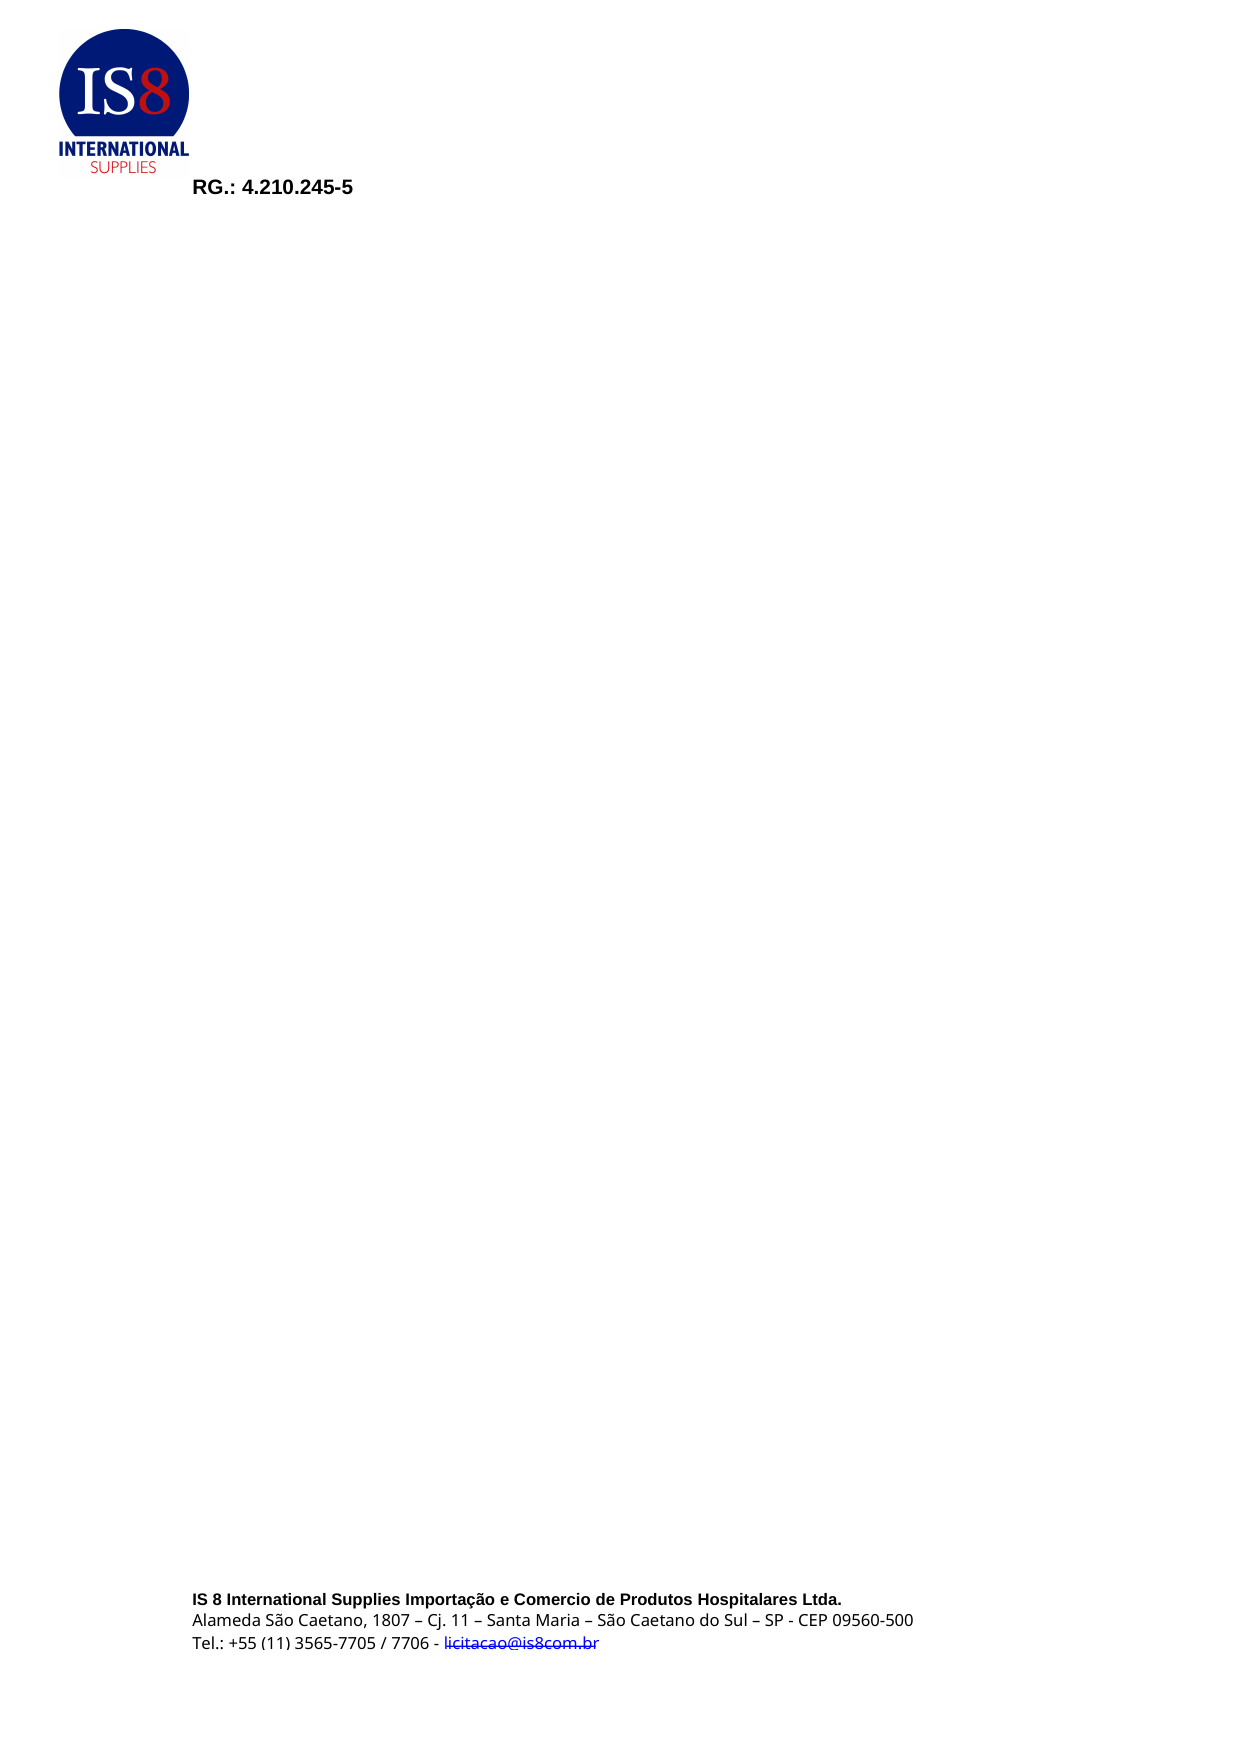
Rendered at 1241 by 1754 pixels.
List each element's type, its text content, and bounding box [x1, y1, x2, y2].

text RG.: 4.210.245-5 [192, 175, 1182, 199]
picture [58, 29, 189, 177]
